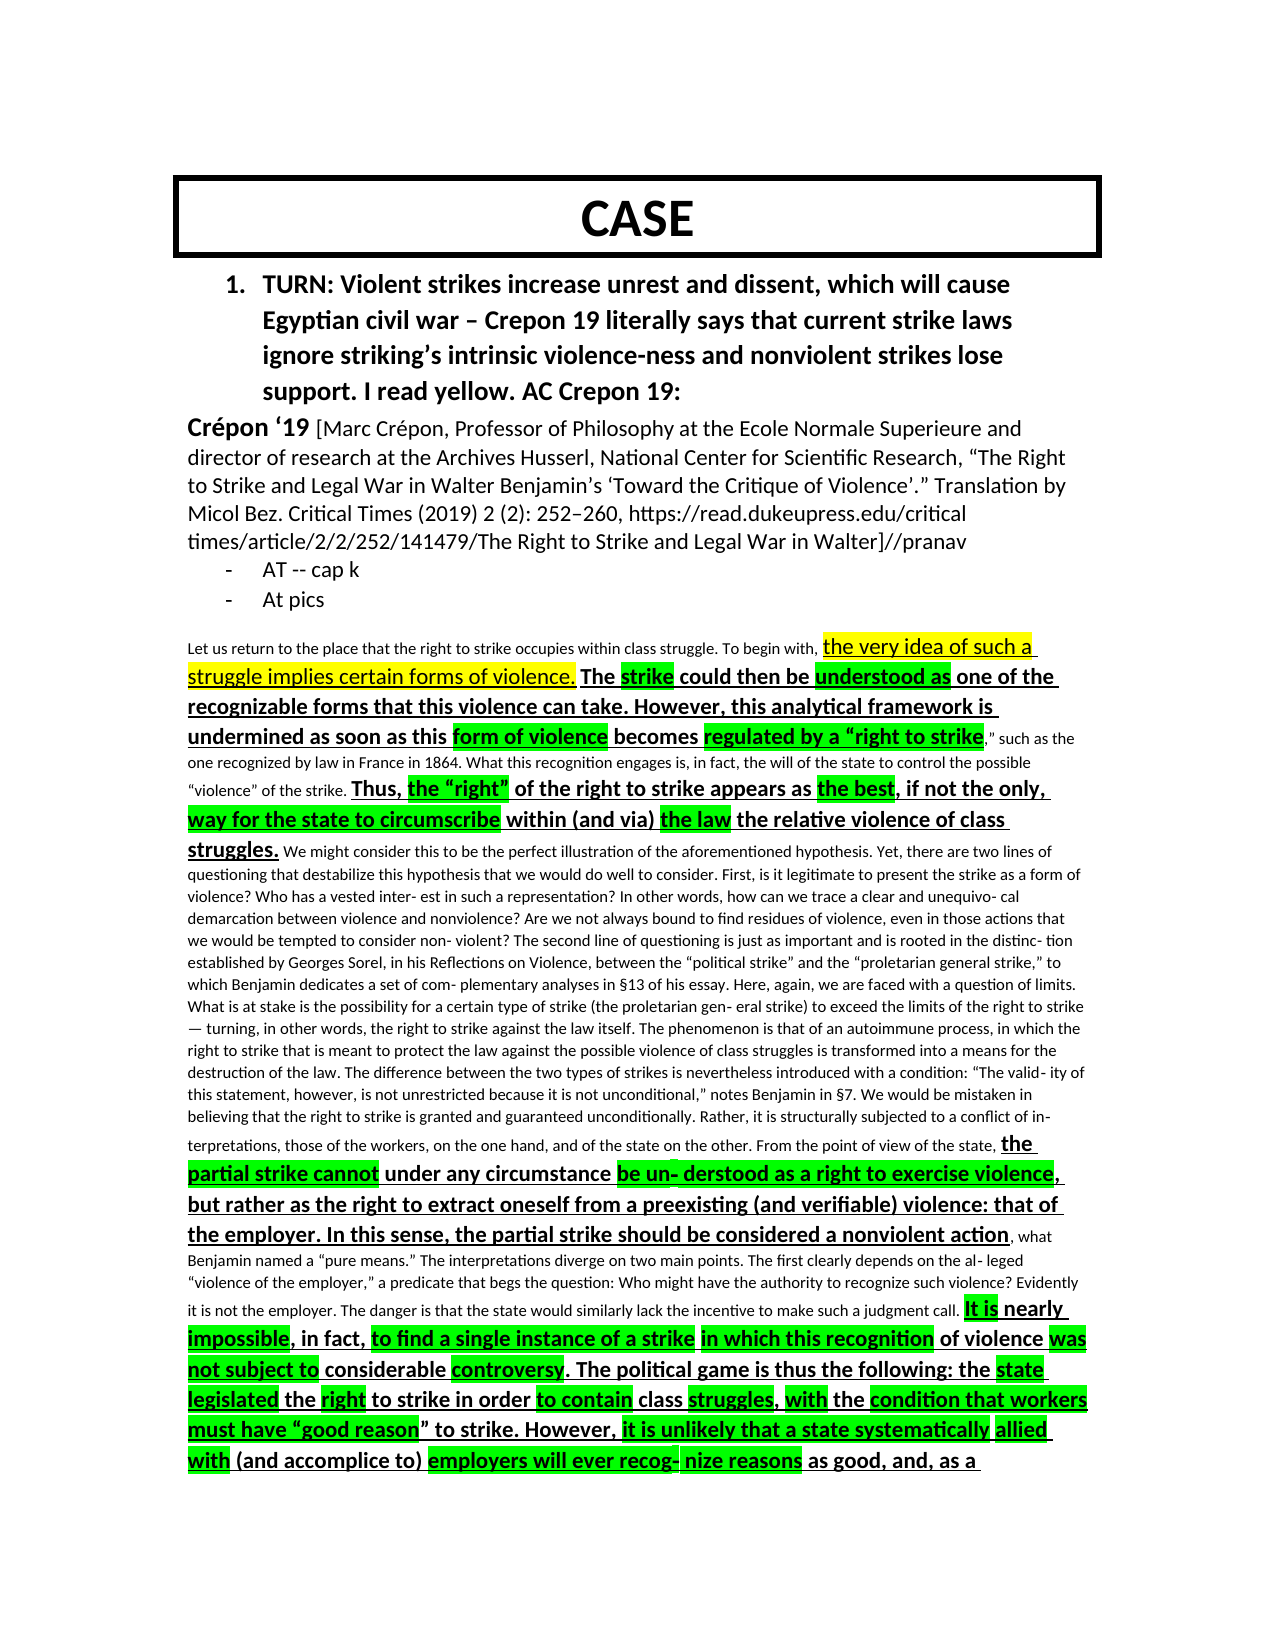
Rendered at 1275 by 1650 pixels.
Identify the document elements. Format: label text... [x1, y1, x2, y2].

list TURN: Violent strikes increase unrest and dissent, which will cause Egyptian civil war – Crepon 19 literally says that current strike laws ignore striking’s intrinsic violence-ness and nonviolent strikes lose support. I read yellow. AC Crepon 19: [225, 267, 1087, 407]
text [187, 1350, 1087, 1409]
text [187, 632, 1087, 1349]
list AT -- cap k [225, 555, 1087, 583]
subtitle CASE [179, 181, 1096, 252]
list At pics [225, 585, 1087, 613]
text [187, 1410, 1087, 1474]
text Crépon ‘19 [Marc Crépon, Professor of Philosophy at the Ecole Normale Superieure and director of research at the Archives Husserl, National Center for Scientific Research, “The Right to Strike and Legal War in Walter Benjamin’s ‘Toward the Critique of Violence’.” Translation by Micol Bez. Critical Times (2019) 2 (2): 252–260, https://read.dukeupress.edu/critical times/article/2/2/252/141479/The Right to Strike and Legal War in Walter]//pranav [187, 410, 1087, 555]
